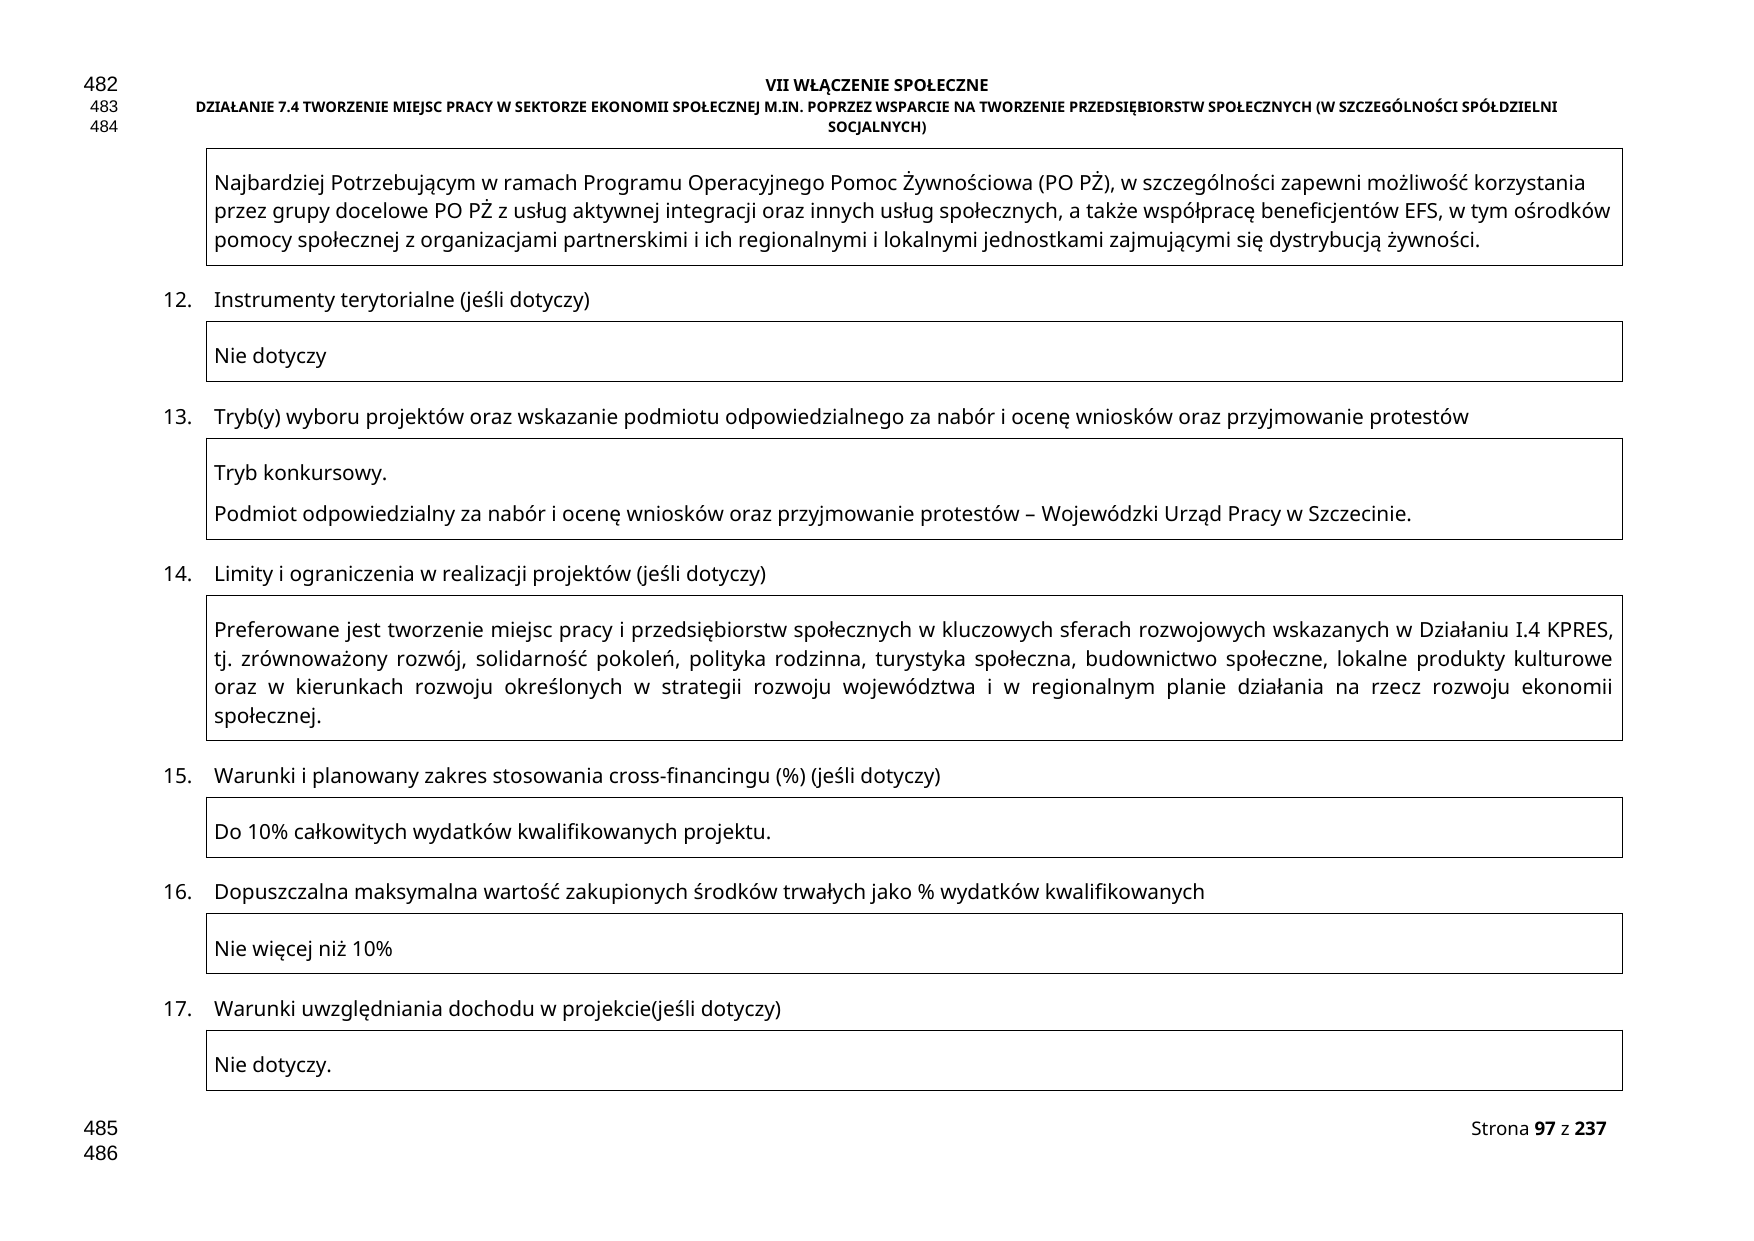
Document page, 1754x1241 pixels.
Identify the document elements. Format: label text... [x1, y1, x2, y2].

table_cell [118, 381, 207, 539]
table_cell Tryb(y) wyboru projektów oraz wskazanie podmiotu odpowiedzialnego za nabór i ocenę wniosków oraz przyjmowanie protestów [207, 382, 1622, 437]
table_cell Limity i ograniczenia w realizacji projektów (jeśli dotyczy) [207, 540, 1622, 595]
table_cell Nie dotyczy [207, 322, 1622, 381]
table_cell Tryb konkursowy. Podmiot odpowiedzialny za nabór i ocenę wniosków oraz przyjmowanie protestów – Wojewódzki Urząd Pracy w Szczecinie. [207, 439, 1622, 539]
table_cell Preferowane jest tworzenie miejsc pracy i przedsiębiorstw społecznych w kluczowych sferach rozwojowych wskazanych w Działaniu I.4 KPRES, tj. zrównoważony rozwój, solidarność pokoleń, polityka rodzinna, turystyka społeczna, budownictwo społeczne, lokalne produkty kulturowe oraz w kierunkach rozwoju określonych w strategii rozwoju województwa i w regionalnym planie działania na rzecz rozwoju ekonomii społecznej. [207, 596, 1622, 740]
table_cell Nie więcej niż 10% [207, 914, 1622, 973]
table_cell Warunki uwzględniania dochodu w projekcie(jeśli dotyczy) [207, 974, 1622, 1029]
table_cell [118, 973, 207, 1090]
table_cell [118, 539, 207, 740]
table_cell Nie dotyczy. [207, 1031, 1622, 1090]
table_cell Do 10% całkowitych wydatków kwalifikowanych projektu. [207, 798, 1622, 857]
table_cell [118, 857, 207, 973]
table_cell Warunki i planowany zakres stosowania cross-financingu (%) (jeśli dotyczy) [207, 741, 1622, 797]
table_cell Instrumenty terytorialne (jeśli dotyczy) [207, 266, 1622, 321]
table_cell Dopuszczalna maksymalna wartość zakupionych środków trwałych jako % wydatków kwalifikowanych [207, 858, 1622, 913]
table_cell [118, 740, 207, 857]
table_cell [207, 149, 1622, 265]
table_cell [118, 265, 207, 381]
